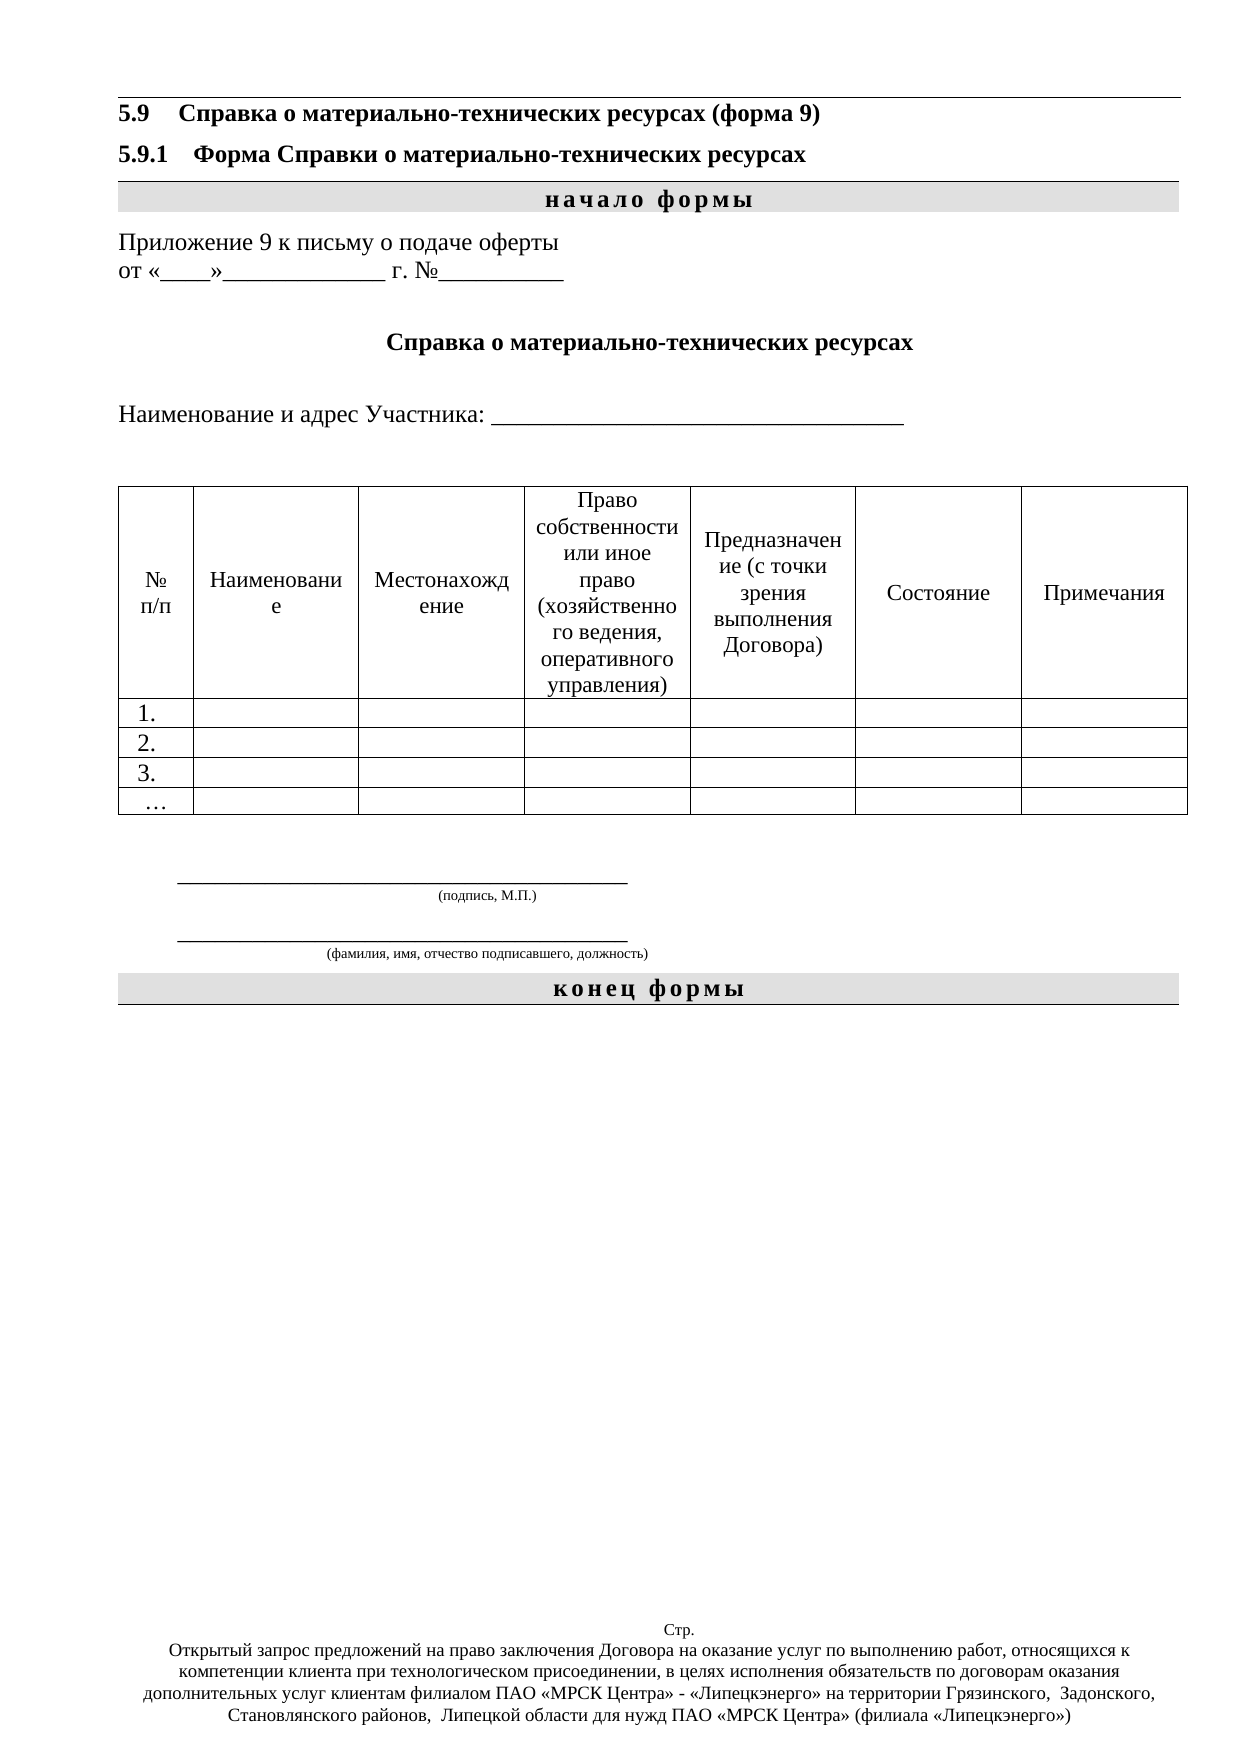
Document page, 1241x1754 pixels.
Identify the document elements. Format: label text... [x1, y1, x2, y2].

text (фамилия, имя, отчество подписавшего, должность) [118, 944, 797, 973]
subtitle Форма Справки о материально-технических ресурсах [118, 139, 1181, 168]
table_cell [856, 788, 1021, 814]
text ____________________________________ [118, 916, 1181, 944]
table_header № п/п [119, 487, 193, 697]
table_cell [359, 788, 524, 814]
table_cell [856, 728, 1021, 757]
table_cell [525, 699, 690, 727]
text начало формы [118, 182, 1179, 212]
table_cell [194, 699, 358, 727]
table_cell [856, 758, 1021, 787]
text Справка о материально-технических ресурсах [118, 327, 1181, 356]
text ____________________________________ [118, 858, 1181, 887]
table_cell [119, 728, 193, 757]
table_cell [525, 758, 690, 787]
table_header Предназначение (с точки зрения выполнения Договора) [691, 487, 855, 697]
text конец формы [118, 973, 1179, 1004]
table_cell [119, 699, 193, 727]
table_cell [691, 699, 855, 727]
table_cell [359, 728, 524, 757]
table_cell [359, 699, 524, 727]
table_header Состояние [856, 487, 1021, 697]
table_cell [1022, 728, 1187, 757]
table_cell [691, 758, 855, 787]
table_header Наименование [194, 487, 358, 697]
table_cell … [119, 788, 193, 814]
table_cell [359, 758, 524, 787]
table_header Примечания [1022, 487, 1187, 697]
table_cell [194, 728, 358, 757]
table_cell [691, 788, 855, 814]
table_header Право собственности или иное право (хозяйственного ведения, оперативного управления) [525, 487, 690, 697]
text Приложение 9 к письму о подаче оферты от «____»_____________ г. №__________ [118, 227, 1181, 284]
table_cell [1022, 758, 1187, 787]
table_cell [1022, 788, 1187, 814]
table_cell [525, 788, 690, 814]
table_cell [1022, 699, 1187, 727]
text (подпись, М.П.) [118, 887, 797, 916]
table_cell [856, 699, 1021, 727]
table_cell [525, 728, 690, 757]
subtitle Справка о материально-технических ресурсах (форма 9) [118, 98, 1181, 127]
table_header Местонахождение [359, 487, 524, 697]
table_cell [194, 758, 358, 787]
table_cell [119, 758, 193, 787]
table_cell [691, 728, 855, 757]
text Наименование и адрес Участника: _________________________________ [118, 399, 1181, 428]
table_cell [194, 788, 358, 814]
